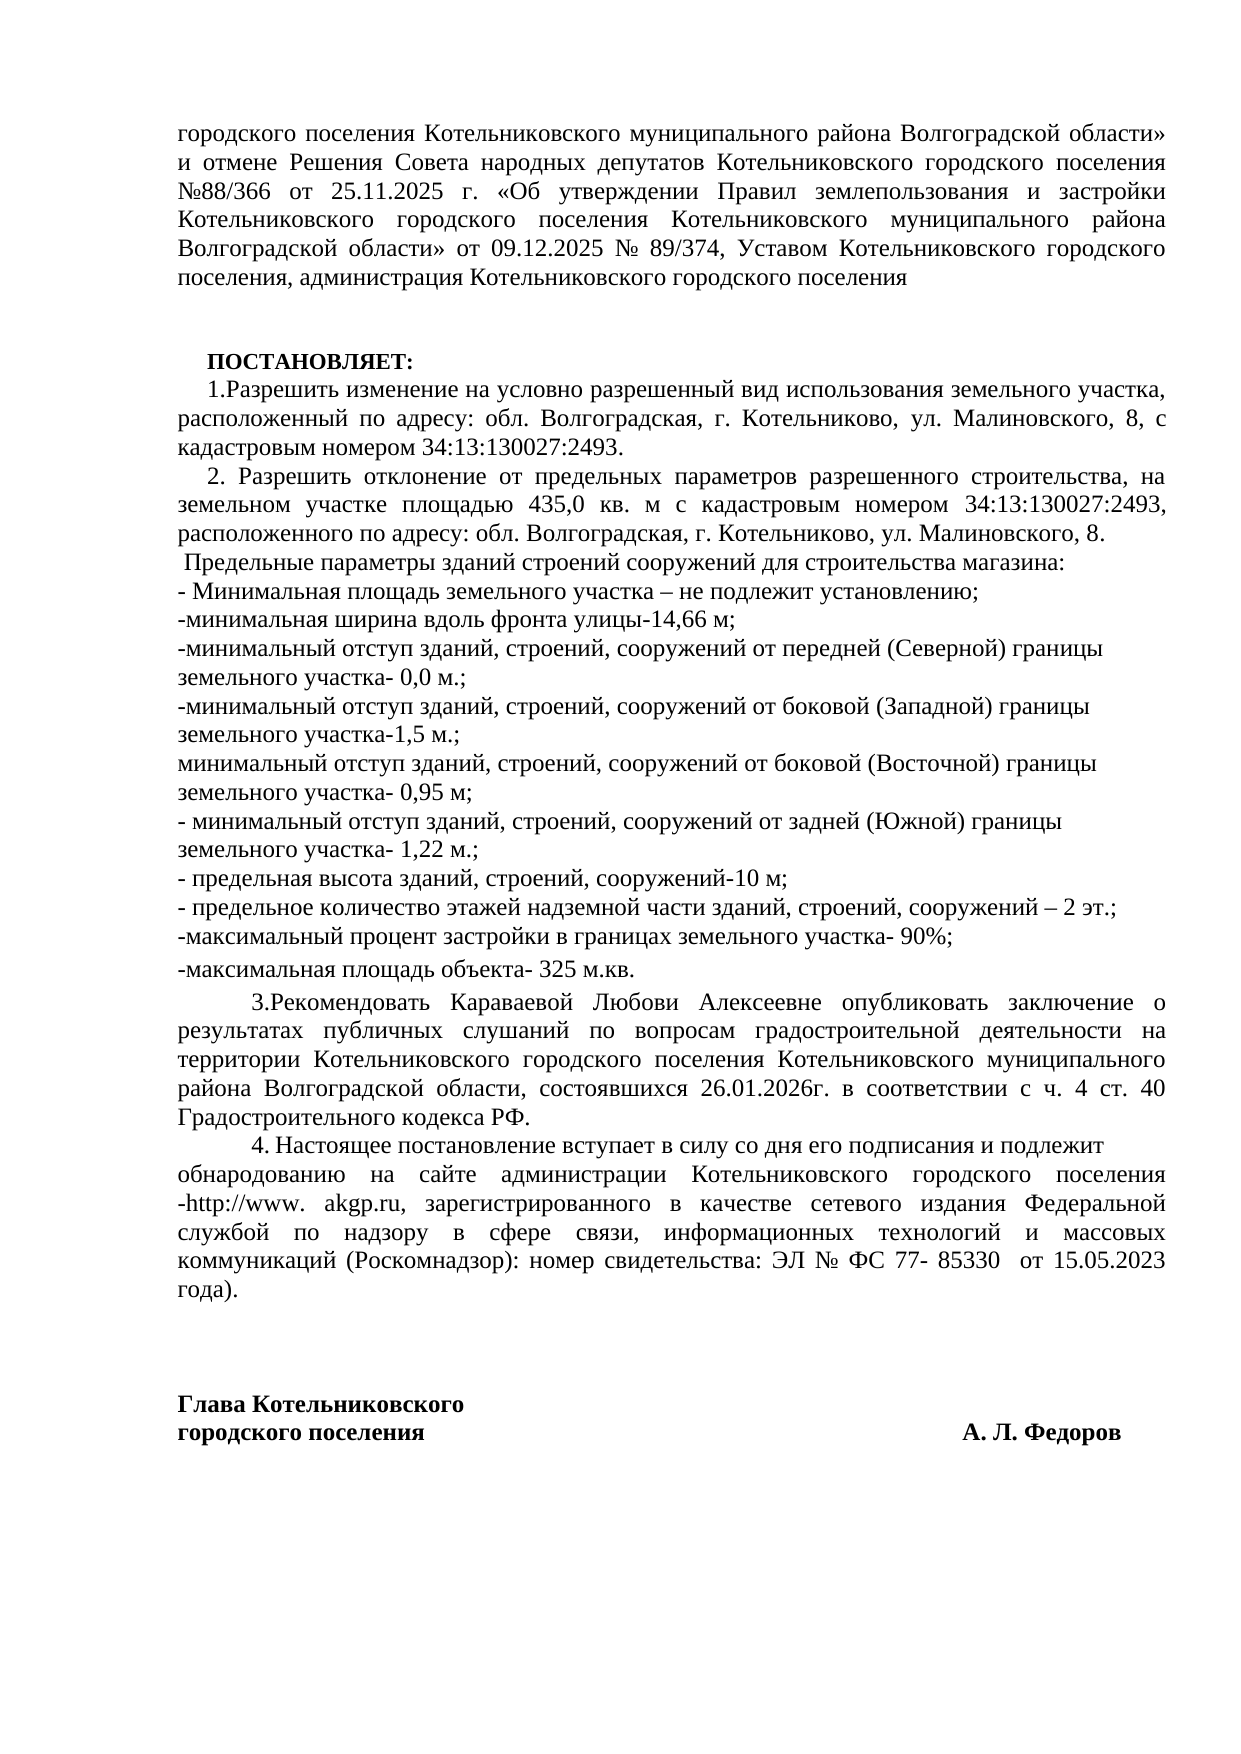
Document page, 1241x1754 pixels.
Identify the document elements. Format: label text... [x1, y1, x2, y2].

text - предельное количество этажей надземной части зданий, строений, сооружений – 2 эт.; [177, 892, 1167, 921]
text -минимальная ширина вдоль фронта улицы-14,66 м; -минимальный отступ зданий, строений, сооружений от передней (Северной) границы земельного участка- 0,0 м.; [177, 604, 1167, 691]
text 4. Настоящее постановление вступает в силу со дня его подписания и подлежит [177, 1131, 1167, 1159]
text минимальный отступ зданий, строений, сооружений от боковой (Восточной) границы земельного участка- 0,95 м; [177, 748, 1167, 806]
text обнародованию на сайте администрации Котельниковского городского поселения -http://www. akgp.ru, зарегистрированного в качестве сетевого издания Федеральной службой по надзору в сфере связи, информационных технологий и массовых коммуникаций (Роскомнадзор): номер свидетельства: ЭЛ № ФС 77- 85330 от 15.05.2023 года). [177, 1159, 1167, 1303]
text Предельные параметры зданий строений сооружений для строительства магазина: [177, 547, 1167, 576]
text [177, 118, 1167, 291]
text - минимальный отступ зданий, строений, сооружений от задней (Южной) границы земельного участка- 1,22 м.; [177, 806, 1167, 863]
text Глава Котельниковского [177, 1389, 1167, 1417]
text -максимальный процент застройки в границах земельного участка- 90%; [177, 921, 1167, 949]
text - предельная высота зданий, строений, сооружений-10 м; [177, 863, 1167, 892]
text 1.Разрешить изменение на условно разрешенный вид использования земельного участка, расположенный по адресу: обл. Волгоградская, г. Котельниково, ул. Малиновского, 8, с кадастровым номером 34:13:130027:2493. [177, 374, 1167, 461]
text -минимальный отступ зданий, строений, сооружений от боковой (Западной) границы земельного участка-1,5 м.; [177, 691, 1167, 748]
text -максимальная площадь объекта- 325 м.кв. [177, 954, 1167, 983]
text 2. Разрешить отклонение от предельных параметров разрешенного строительства, на земельном участке площадью 435,0 кв. м с кадастровым номером 34:13:130027:2493, расположенного по адресу: обл. Волгоградская, г. Котельниково, ул. Малиновского, 8. [177, 461, 1167, 547]
text - Минимальная площадь земельного участка – не подлежит установлению; [177, 576, 1167, 604]
text ПОСТАНОВЛЯЕТ: [177, 348, 1167, 374]
text городского поселения А. Л. Федоров [177, 1417, 1167, 1446]
text 3.Рекомендовать Караваевой Любови Алексеевне опубликовать заключение о результатах публичных слушаний по вопросам градостроительной деятельности на территории Котельниковского городского поселения Котельниковского муниципального района Волгоградской области, состоявшихся 26.01.2026г. в соответствии с ч. 4 ст. 40 Градостроительного кодекса РФ. [177, 987, 1167, 1131]
